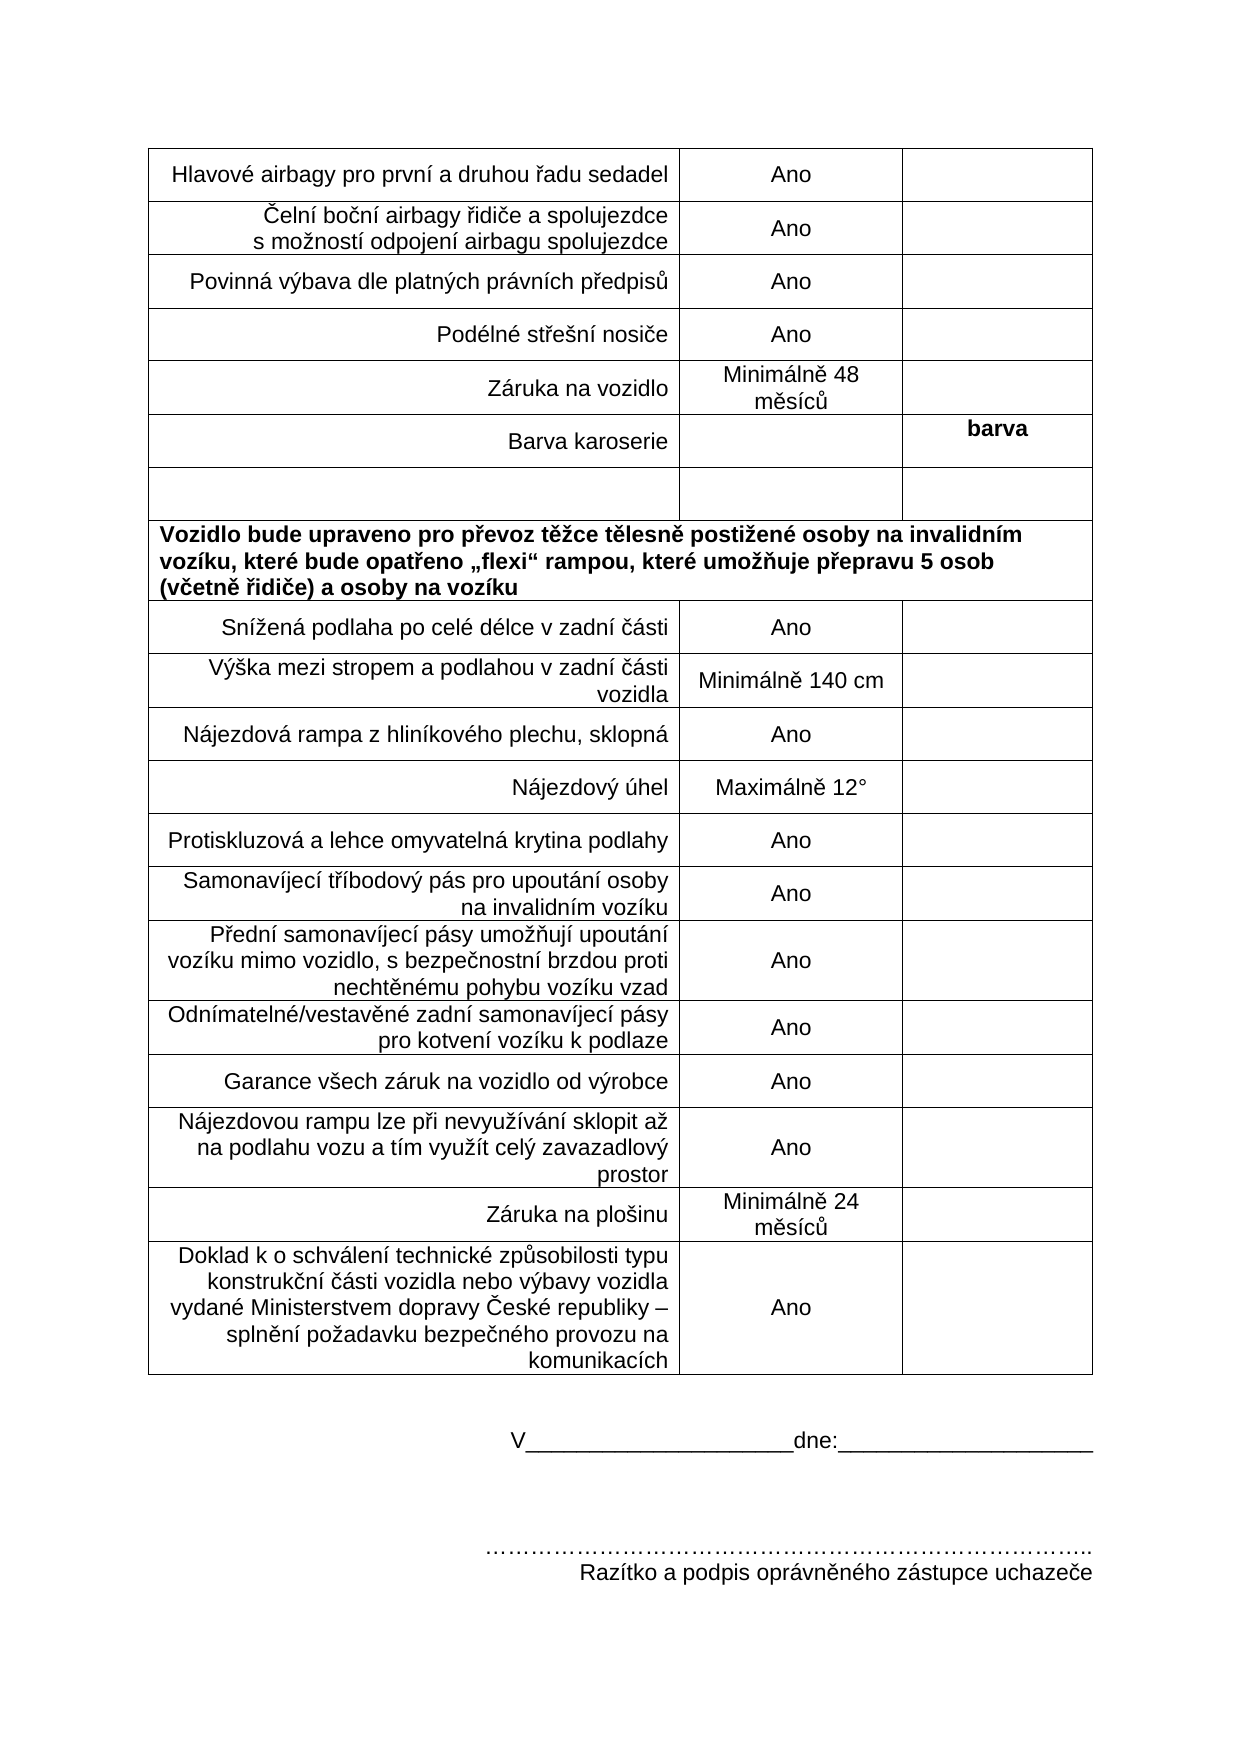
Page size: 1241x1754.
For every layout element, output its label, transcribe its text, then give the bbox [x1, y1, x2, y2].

table_cell Minimálně 48 měsíců [680, 361, 902, 414]
table_cell Výška mezi stropem a podlahou v zadní části vozidla [149, 654, 679, 707]
table_cell Ano [680, 867, 902, 920]
table_cell Ano [680, 708, 902, 760]
table_cell Ano [680, 309, 902, 360]
table_cell [903, 761, 1092, 813]
table_cell [903, 708, 1092, 760]
table_cell [680, 415, 902, 467]
table_cell [903, 1242, 1092, 1373]
table_cell [680, 468, 902, 520]
table_cell Maximálně 12° [680, 761, 902, 813]
table_cell Ano [680, 1055, 902, 1107]
table_cell Vozidlo bude upraveno pro převoz těžce tělesně postižené osoby na invalidním vozíku, které bude opatřeno „flexi“ rampou, které umožňuje přepravu 5 osob (včetně řidiče) a osoby na vozíku [149, 521, 1092, 600]
table_cell Přední samonavíjecí pásy umožňují upoutání vozíku mimo vozidlo, s bezpečnostní brzdou proti nechtěnému pohybu vozíku vzad [149, 921, 679, 1000]
table_cell Ano [680, 921, 902, 1000]
table_cell Barva karoserie [149, 415, 679, 467]
table_cell Ano [680, 202, 902, 254]
table_cell Nájezdová rampa z hliníkového plechu, sklopná [149, 708, 679, 760]
table_cell [903, 867, 1092, 920]
table_cell Snížená podlaha po celé délce v zadní části [149, 601, 679, 653]
table_cell [903, 814, 1092, 866]
table_cell Ano [680, 1001, 902, 1054]
table_cell Odnímatelné/vestavěné zadní samonavíjecí pásy pro kotvení vozíku k podlaze [149, 1001, 679, 1054]
table_cell [903, 1188, 1092, 1241]
table_cell Ano [680, 814, 902, 866]
table_cell Čelní boční airbagy řidiče a spolujezdce s možností odpojení airbagu spolujezdce [149, 202, 679, 254]
table_cell Doklad k o schválení technické způsobilosti typu konstrukční části vozidla nebo výbavy vozidla vydané Ministerstvem dopravy České republiky – splnění požadavku bezpečného provozu na komunikacích [149, 1242, 679, 1373]
table_cell [903, 1001, 1092, 1054]
table_cell [903, 202, 1092, 254]
table_cell Garance všech záruk na vozidlo od výrobce [149, 1055, 679, 1107]
table_cell [903, 1108, 1092, 1187]
table_cell Samonavíjecí tříbodový pás pro upoutání osoby na invalidním vozíku [149, 867, 679, 920]
table_cell Ano [680, 1108, 902, 1187]
table_cell Nájezdový úhel [149, 761, 679, 813]
table_cell Minimálně 140 cm [680, 654, 902, 707]
table_cell [903, 309, 1092, 360]
text V_____________________dne:____________________ [148, 1427, 1093, 1453]
text Razítko a podpis oprávněného zástupce uchazeče [148, 1559, 1093, 1585]
table_cell Hlavové airbagy pro první a druhou řadu sedadel [149, 149, 679, 201]
table_cell [903, 255, 1092, 307]
table_cell [903, 1055, 1092, 1107]
table_cell Ano [680, 255, 902, 307]
table_cell [903, 361, 1092, 414]
table_cell Podélné střešní nosiče [149, 309, 679, 360]
text …………………………………………………………………….. [148, 1533, 1093, 1559]
table_cell Záruka na plošinu [149, 1188, 679, 1241]
table_cell [903, 921, 1092, 1000]
table_cell Nájezdovou rampu lze při nevyužívání sklopit až na podlahu vozu a tím využít celý zavazadlový prostor [149, 1108, 679, 1187]
table_cell Minimálně 24 měsíců [680, 1188, 902, 1241]
table_cell Záruka na vozidlo [149, 361, 679, 414]
table_cell Ano [680, 1242, 902, 1373]
table_cell Povinná výbava dle platných právních předpisů [149, 255, 679, 307]
table_cell [903, 601, 1092, 653]
table_cell [149, 468, 679, 520]
table_cell Ano [680, 601, 902, 653]
table_cell Protiskluzová a lehce omyvatelná krytina podlahy [149, 814, 679, 866]
table_cell [903, 654, 1092, 707]
table_cell Ano [680, 149, 902, 201]
table_cell [903, 149, 1092, 201]
table_cell [903, 468, 1092, 520]
table_cell barva [903, 415, 1092, 467]
